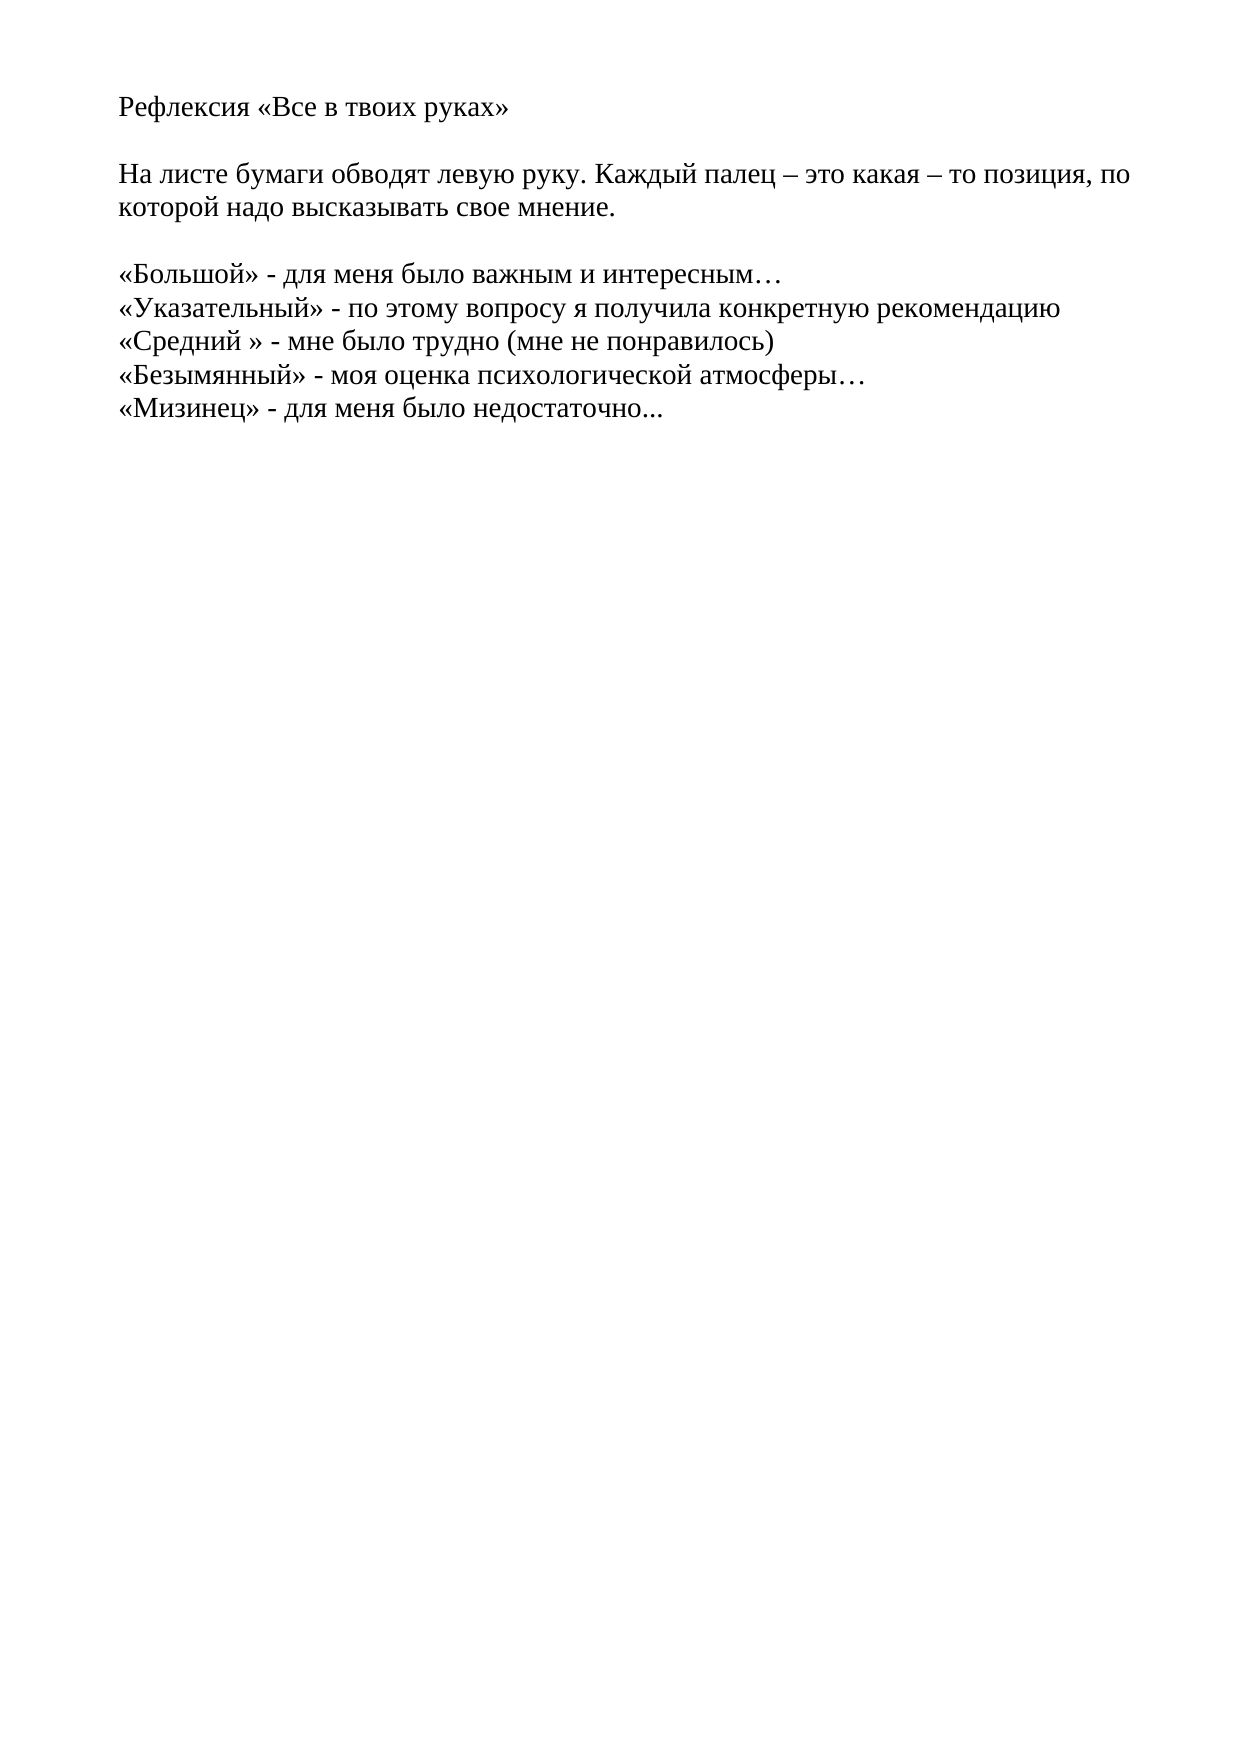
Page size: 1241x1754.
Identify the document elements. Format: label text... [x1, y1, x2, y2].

text Рефлексия «Все в твоих руках» [118, 89, 1152, 122]
text «Мизинец» - для меня было недостаточно... [118, 391, 1152, 424]
text «Указательный» - по этому вопросу я получила конкретную рекомендацию [118, 290, 1152, 323]
text «Безымянный» - моя оценка психологической атмосферы… [118, 357, 1152, 391]
text «Большой» - для меня было важным и интересным… [118, 256, 1152, 290]
text На листе бумаги обводят левую руку. Каждый палец – это какая – то позиция, по которой надо высказывать свое мнение. [118, 156, 1152, 223]
text «Средний » - мне было трудно (мне не понравилось) [118, 323, 1152, 357]
